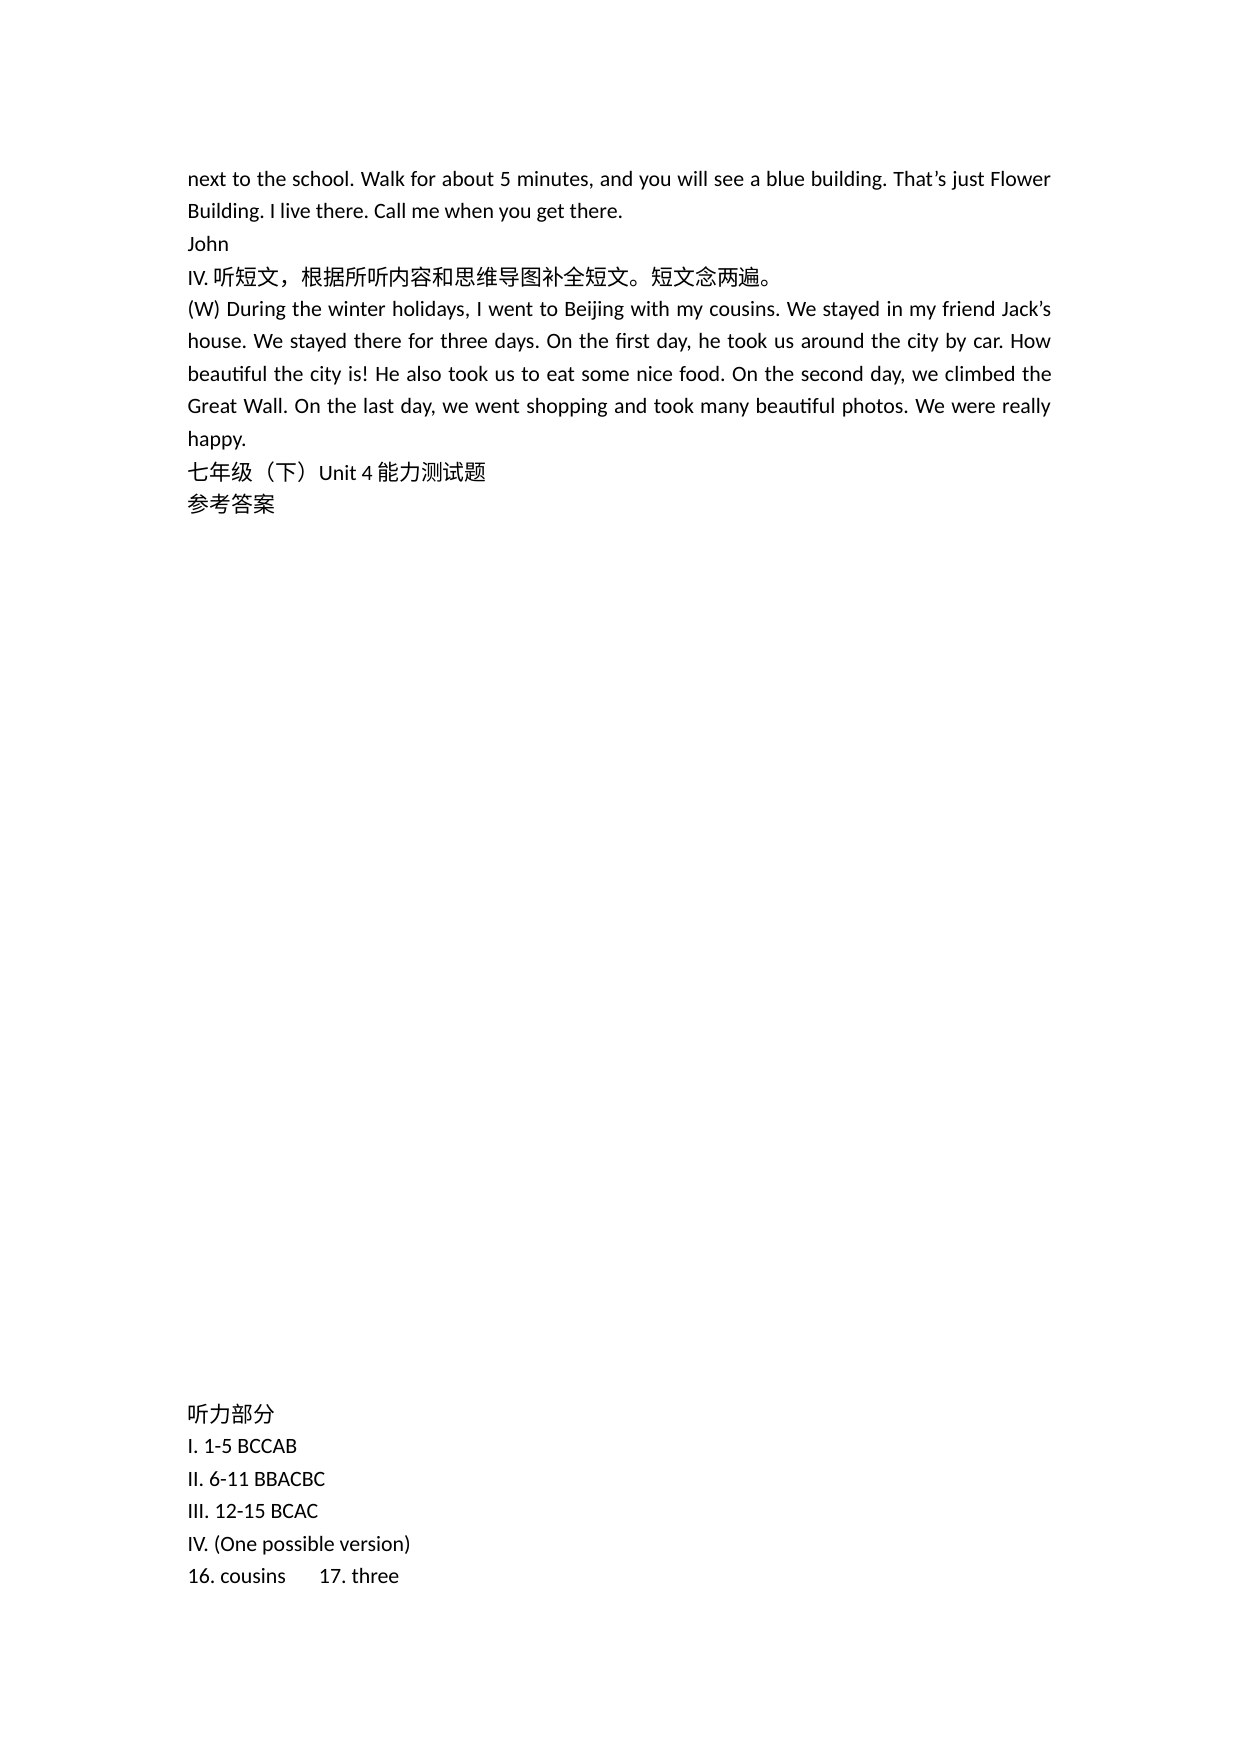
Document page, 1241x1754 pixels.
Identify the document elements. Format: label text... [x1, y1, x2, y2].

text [187, 162, 1053, 227]
text III. 12-15 BCAC [187, 1494, 1053, 1527]
text (W) During the winter holidays, I went to Beijing with my cousins. We stayed in my friend Jack’s house. We stayed there for three days. On the first day, he took us around the city by car. How beautiful the city is! He also took us to eat some nice food. On the second day, we climbed the Great Wall. On the last day, we went shopping and took many beautiful photos. We were really happy. [187, 292, 1053, 454]
text IV. 听短文，根据所听内容和思维导图补全短文。短文念两遍。 [187, 259, 1053, 292]
text II. 6-11 BBACBC [187, 1462, 1053, 1494]
text John [187, 227, 1053, 259]
text 听力部分 [187, 1397, 1053, 1429]
text IV. (One possible version) [187, 1527, 1053, 1559]
text 参考答案 [187, 487, 1053, 519]
text I. 1-5 BCCAB [187, 1429, 1053, 1462]
text 16. cousins 17. three [187, 1559, 1053, 1592]
text 七年级（下）Unit 4能力测试题 [187, 454, 1053, 487]
